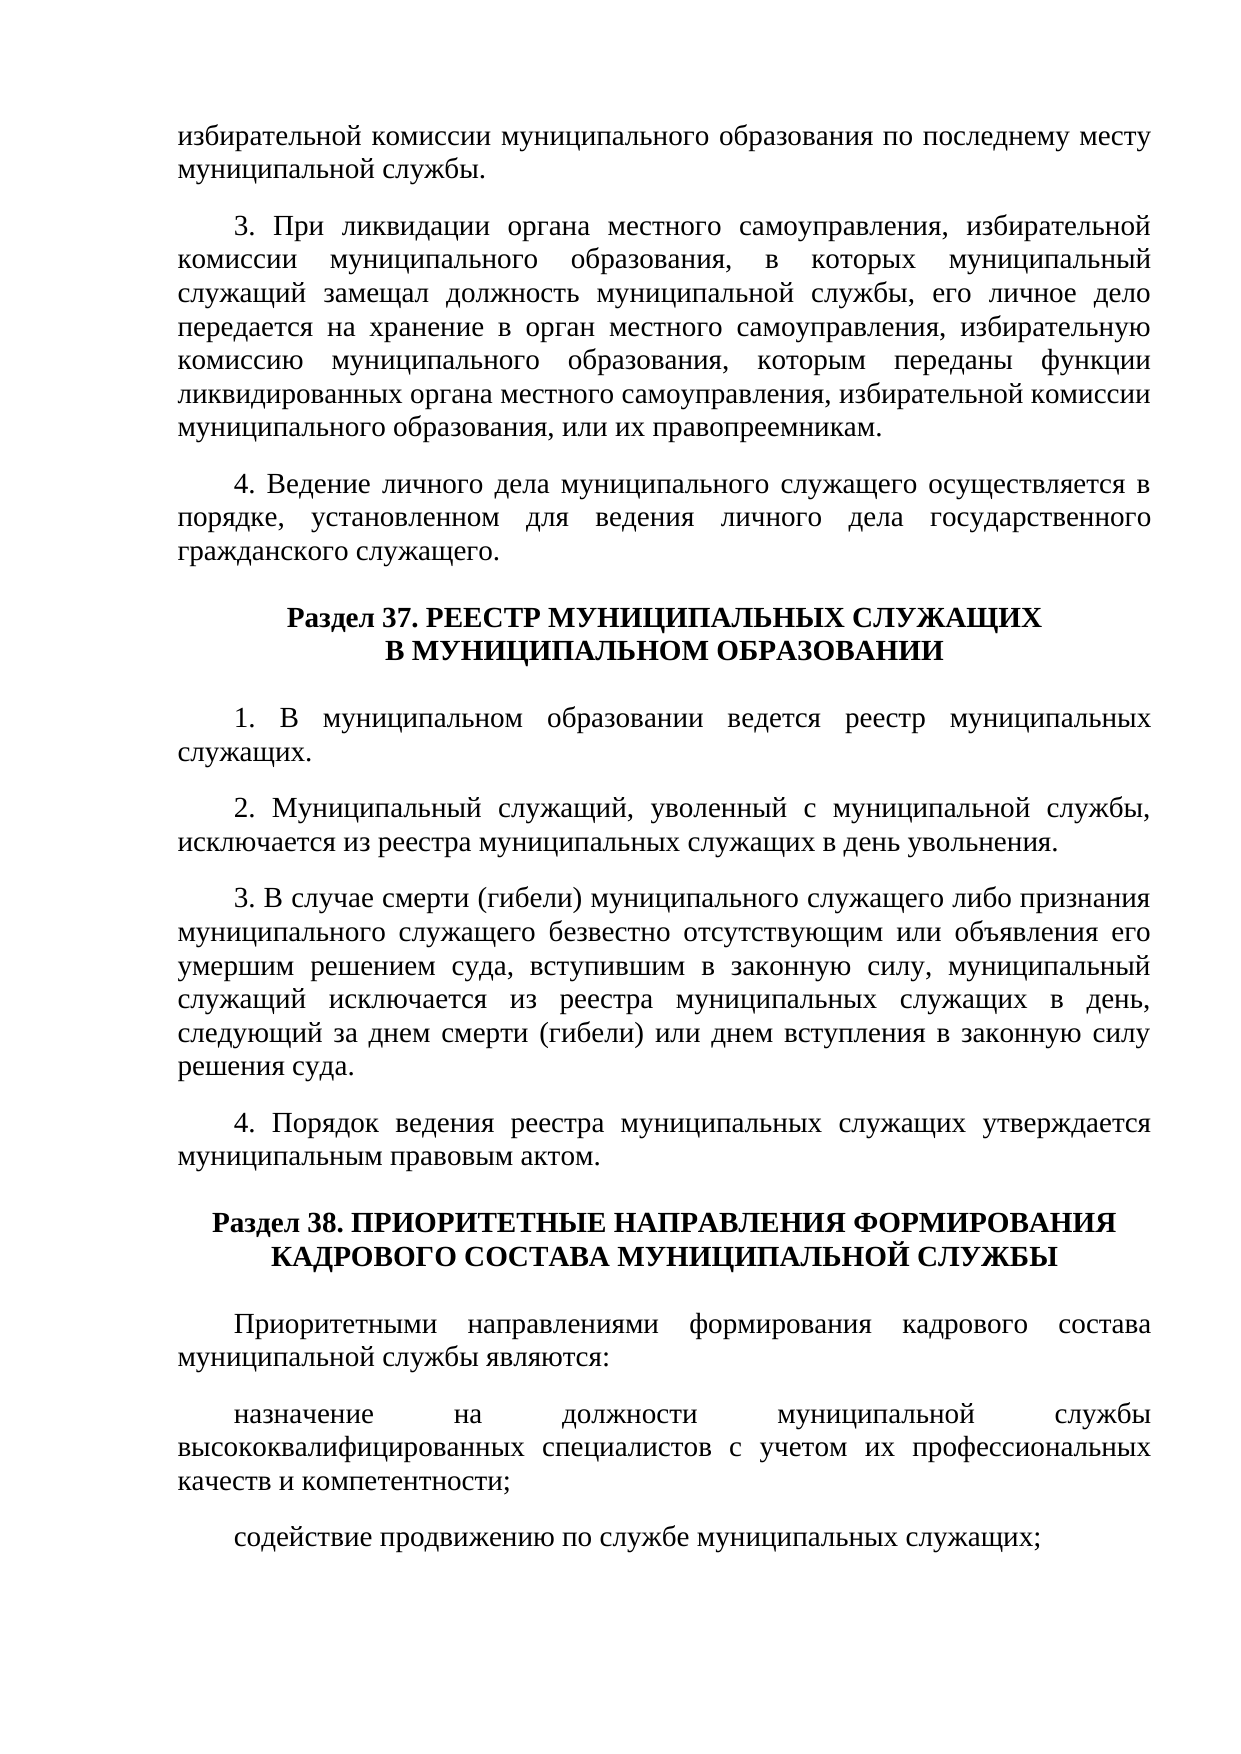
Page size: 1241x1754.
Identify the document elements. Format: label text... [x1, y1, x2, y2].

text 4. Порядок ведения реестра муниципальных служащих утверждается муниципальным правовым актом. [177, 1105, 1152, 1172]
text В МУНИЦИПАЛЬНОМ ОБРАЗОВАНИИ [177, 633, 1152, 667]
text 3. При ликвидации органа местного самоуправления, избирательной комиссии муниципального образования, в которых муниципальный служащий замещал должность муниципальной службы, его личное дело передается на хранение в орган местного самоуправления, избирательную комиссию муниципального образования, которым переданы функции ликвидированных органа местного самоуправления, избирательной комиссии муниципального образования, или их правопреемникам. [177, 208, 1152, 443]
text КАДРОВОГО СОСТАВА МУНИЦИПАЛЬНОЙ СЛУЖБЫ [177, 1239, 1152, 1272]
text 1. В муниципальном образовании ведется реестр муниципальных служащих. [177, 701, 1152, 768]
text 2. Муниципальный служащий, уволенный с муниципальной службы, исключается из реестра муниципальных служащих в день увольнения. [177, 791, 1152, 858]
text назначение на должности муниципальной службы высококвалифицированных специалистов с учетом их профессиональных качеств и компетентности; [177, 1396, 1152, 1497]
text Раздел 38. ПРИОРИТЕТНЫЕ НАПРАВЛЕНИЯ ФОРМИРОВАНИЯ [177, 1205, 1152, 1239]
text 3. В случае смерти (гибели) муниципального служащего либо признания муниципального служащего безвестно отсутствующим или объявления его умершим решением суда, вступившим в законную силу, муниципальный служащий исключается из реестра муниципальных служащих в день, следующий за днем смерти (гибели) или днем вступления в законную силу решения суда. [177, 881, 1152, 1082]
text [177, 118, 1152, 185]
text содействие продвижению по службе муниципальных служащих; [177, 1519, 1152, 1553]
text 4. Ведение личного дела муниципального служащего осуществляется в порядке, установленном для ведения личного дела государственного гражданского служащего. [177, 466, 1152, 566]
text Приоритетными направлениями формирования кадрового состава муниципальной службы являются: [177, 1306, 1152, 1373]
text Раздел 37. РЕЕСТР МУНИЦИПАЛЬНЫХ СЛУЖАЩИХ [177, 600, 1152, 633]
